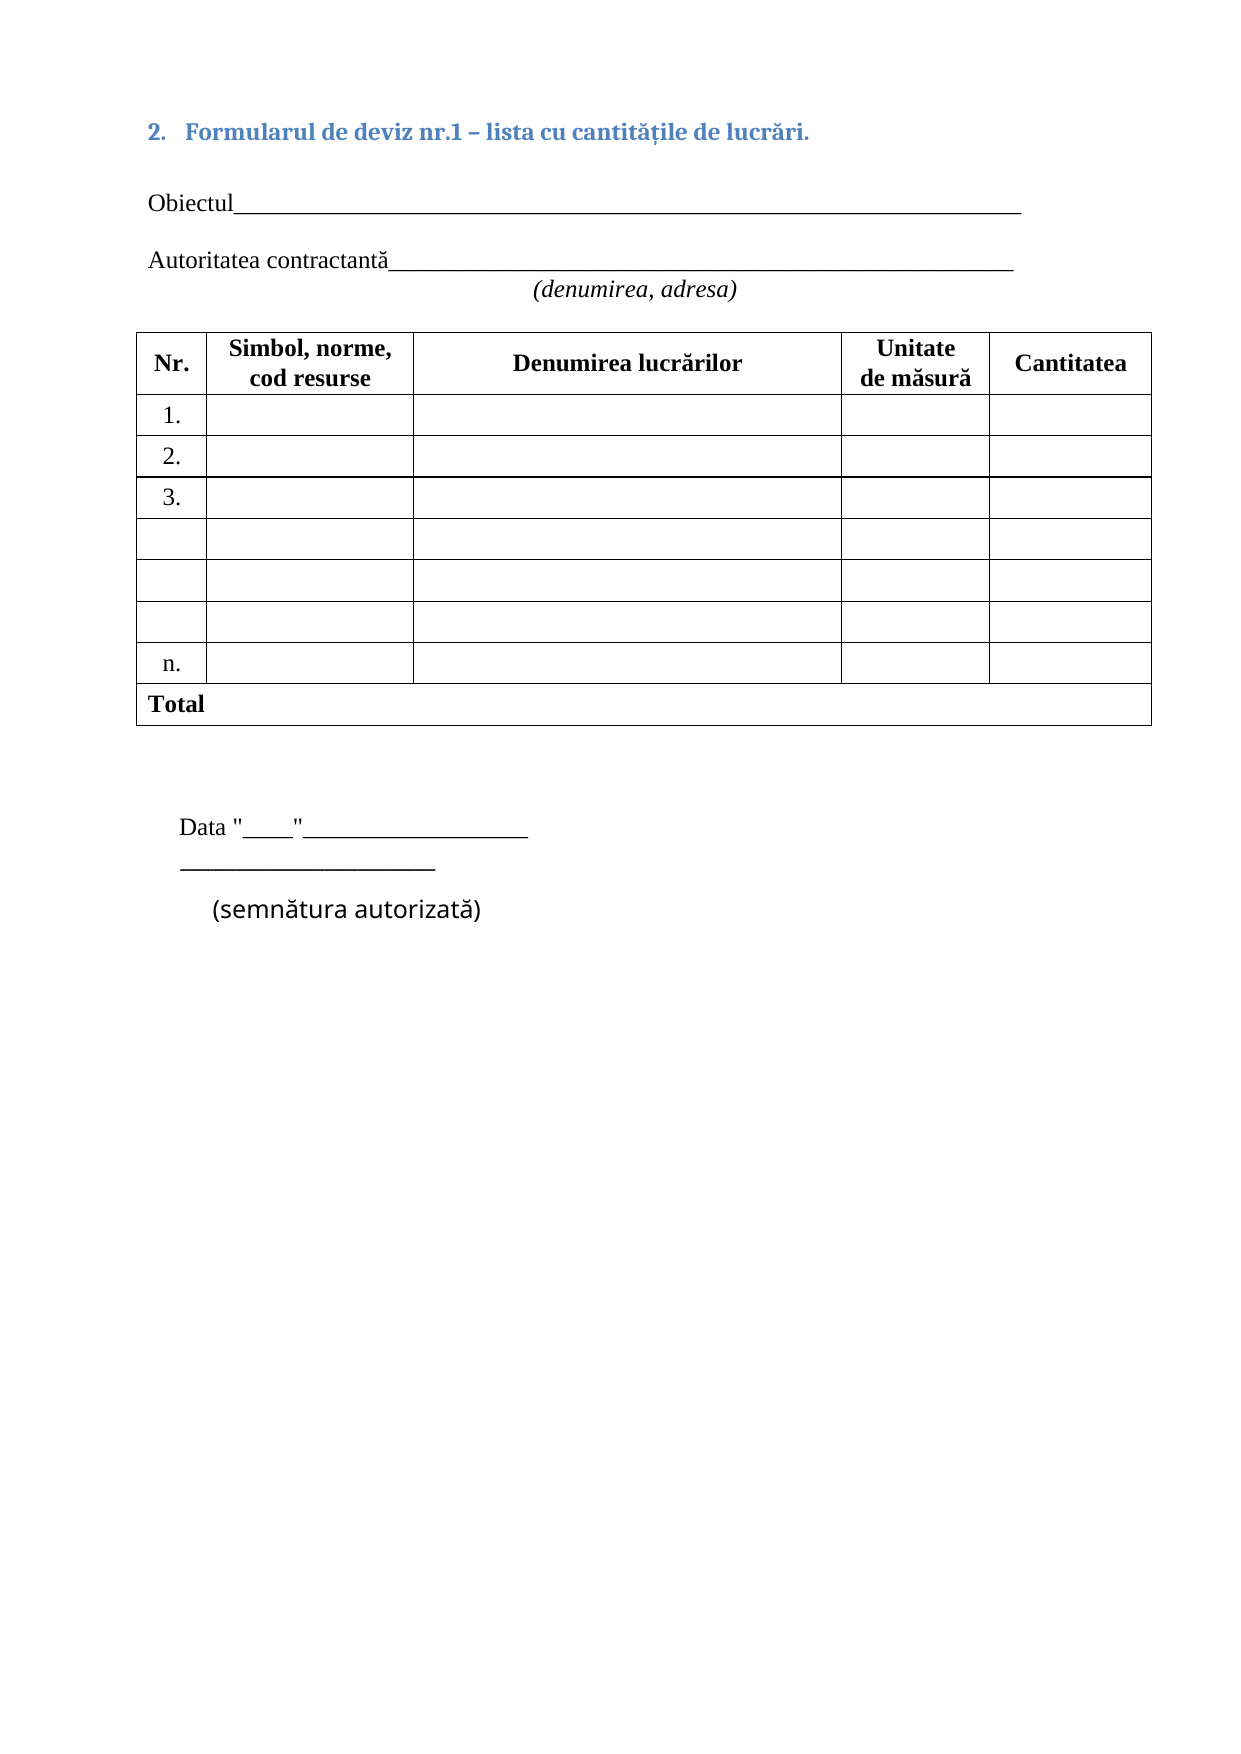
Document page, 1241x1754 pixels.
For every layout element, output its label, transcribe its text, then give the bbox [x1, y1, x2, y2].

table_cell 2. [137, 436, 206, 476]
text Obiectul_______________________________________________________________ [148, 188, 1122, 217]
table_header Unitate de măsură [842, 333, 989, 394]
table_cell Total [137, 684, 1151, 724]
text Autoritatea contractantă__________________________________________________ [148, 246, 1122, 274]
text (denumirea, adresa) [148, 274, 1122, 303]
table_cell [990, 395, 1151, 435]
table_cell [137, 602, 206, 642]
table_cell [842, 436, 989, 476]
table_cell [414, 395, 841, 435]
table_cell [207, 602, 413, 642]
table_cell 3. [137, 478, 206, 518]
table_cell [207, 560, 413, 601]
table_cell [842, 478, 989, 518]
table_header Nr. [137, 333, 206, 394]
table_header Denumirea lucrărilor [414, 333, 841, 394]
table_cell [137, 519, 206, 559]
table_cell n. [137, 643, 206, 683]
table_cell [414, 602, 841, 642]
table_cell [207, 395, 413, 435]
text (semnătura autorizată) [148, 892, 1122, 926]
table_cell [414, 519, 841, 559]
table_cell [842, 602, 989, 642]
table_cell [990, 478, 1151, 518]
table_cell [990, 643, 1151, 683]
table_cell [990, 602, 1151, 642]
table_cell [990, 436, 1151, 476]
table_cell [207, 436, 413, 476]
table_cell [842, 560, 989, 601]
text _______________________ [148, 841, 1122, 875]
table_header Cantitatea [990, 333, 1151, 394]
text Data "____"__________________ [148, 812, 1122, 841]
table_cell [842, 395, 989, 435]
table_header Simbol, norme, cod resurse [207, 333, 413, 394]
table_cell [207, 478, 413, 518]
table_cell [990, 560, 1151, 601]
table_cell [414, 478, 841, 518]
table_cell [207, 643, 413, 683]
table_cell [137, 560, 206, 601]
table_cell [842, 519, 989, 559]
table_cell [414, 436, 841, 476]
table_cell [842, 643, 989, 683]
subtitle Formularul de deviz nr.1 – lista cu cantitățile de lucrări. [148, 118, 1122, 147]
table_cell [414, 560, 841, 601]
table_cell [414, 643, 841, 683]
table_cell [207, 519, 413, 559]
table_cell 1. [137, 395, 206, 435]
table_cell [990, 519, 1151, 559]
